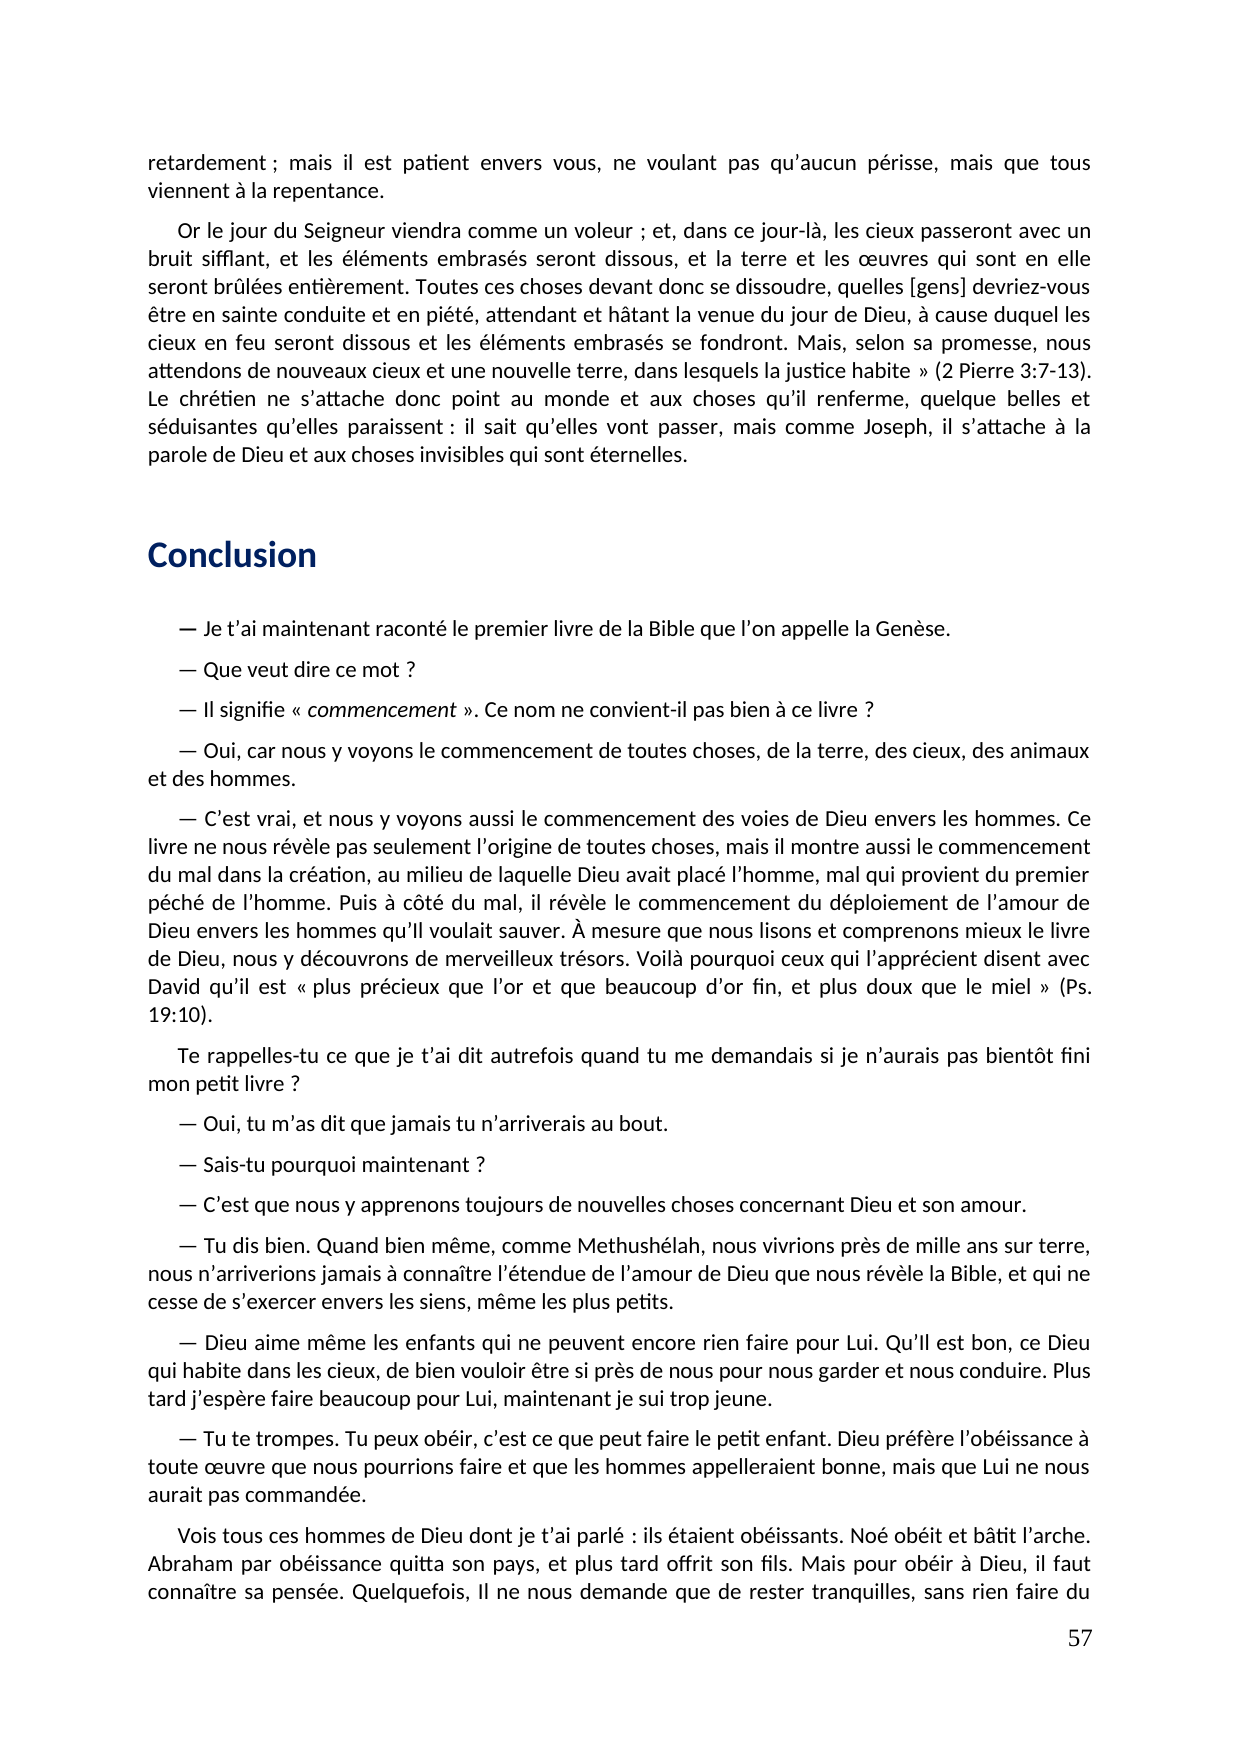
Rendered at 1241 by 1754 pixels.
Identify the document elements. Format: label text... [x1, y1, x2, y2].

text — Dieu aime même les enfants qui ne peuvent encore rien faire pour Lui. Qu’Il est bon, ce Dieu qui habite dans les cieux, de bien vouloir être si près de nous pour nous garder et nous conduire. Plus tard j’espère faire beaucoup pour Lui, maintenant je sui trop jeune. [148, 1328, 1092, 1412]
text Or le jour du Seigneur viendra comme un voleur ; et, dans ce jour-là, les cieux passeront avec un bruit sifflant, et les éléments embrasés seront dissous, et la terre et les œuvres qui sont en elle seront brûlées entièrement. Toutes ces choses devant donc se dissoudre, quelles [gens] devriez-vous être en sainte conduite et en piété, attendant et hâtant la venue du jour de Dieu, à cause duquel les cieux en feu seront dissous et les éléments embrasés se fondront. Mais, selon sa promesse, nous attendons de nouveaux cieux et une nouvelle terre, dans lesquels la justice habite » (2 Pierre 3:7-13). Le chrétien ne s’attache donc point au monde et aux choses qu’il renferme, quelque belles et séduisantes qu’elles paraissent : il sait qu’elles vont passer, mais comme Joseph, il s’attache à la parole de Dieu et aux choses invisibles qui sont éternelles. [148, 216, 1092, 468]
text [148, 1521, 1092, 1605]
text — C’est vrai, et nous y voyons aussi le commencement des voies de Dieu envers les hommes. Ce livre ne nous révèle pas seulement l’origine de toutes choses, mais il montre aussi le commencement du mal dans la création, au milieu de laquelle Dieu avait placé l’homme, mal qui provient du premier péché de l’homme. Puis à côté du mal, il révèle le commencement du déploiement de l’amour de Dieu envers les hommes qu’Il voulait sauver. À mesure que nous lisons et comprenons mieux le livre de Dieu, nous y découvrons de merveilleux trésors. Voilà pourquoi ceux qui l’apprécient disent avec David qu’il est « plus précieux que l’or et que beaucoup d’or fin, et plus doux que le miel » (Ps. 19:10). [148, 804, 1092, 1028]
text Te rappelles-tu ce que je t’ai dit autrefois quand tu me demandais si je n’aurais pas bientôt fini mon petit livre ? [148, 1041, 1092, 1097]
text — Sais-tu pourquoi maintenant ? [148, 1150, 1092, 1178]
text — C’est que nous y apprenons toujours de nouvelles choses concernant Dieu et son amour. [148, 1191, 1092, 1219]
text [148, 148, 1092, 204]
text — Je t’ai maintenant raconté le premier livre de la Bible que l’on appelle la Genèse. [148, 614, 1092, 642]
text — Tu te trompes. Tu peux obéir, c’est ce que peut faire le petit enfant. Dieu préfère l’obéissance à toute œuvre que nous pourrions faire et que les hommes appelleraient bonne, mais que Lui ne nous aurait pas commandée. [148, 1424, 1092, 1508]
text — Oui, tu m’as dit que jamais tu n’arriverais au bout. [148, 1109, 1092, 1138]
text — Tu dis bien. Quand bien même, comme Methushélah, nous vivrions près de mille ans sur terre, nous n’arriverions jamais à connaître l’étendue de l’amour de Dieu que nous révèle la Bible, et qui ne cesse de s’exercer envers les siens, même les plus petits. [148, 1231, 1092, 1315]
subtitle Conclusion [148, 531, 1092, 577]
text — Que veut dire ce mot ? [148, 655, 1092, 683]
text — Oui, car nous y voyons le commencement de toutes choses, de la terre, des cieux, des animaux et des hommes. [148, 736, 1092, 792]
text — Il signifie « commencement ». Ce nom ne convient-il pas bien à ce livre ? [148, 695, 1092, 723]
